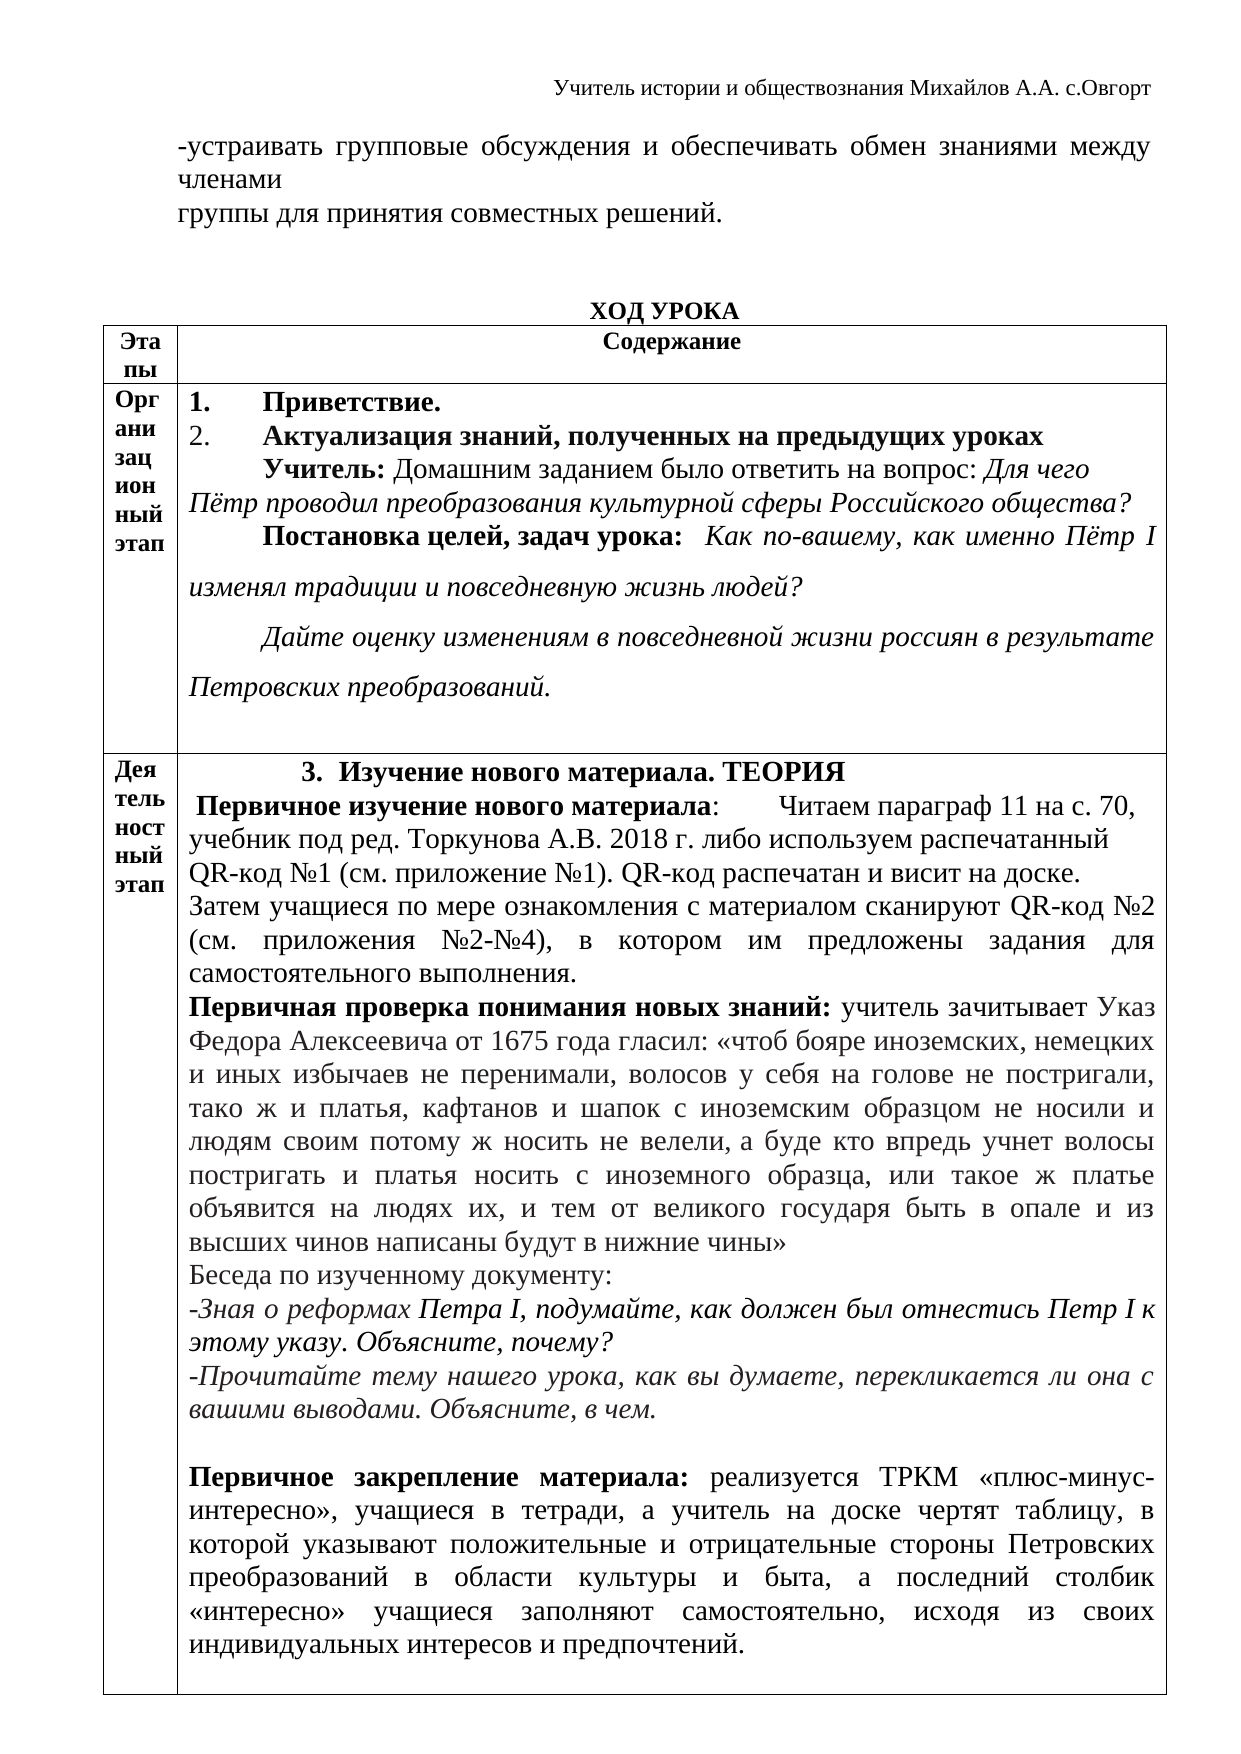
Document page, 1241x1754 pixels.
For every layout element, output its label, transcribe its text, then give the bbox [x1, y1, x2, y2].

table_cell Деятельностный этап [104, 754, 177, 1693]
table_cell Изучение нового материала. ТЕОРИЯ Первичное изучение нового материала: Читаем параграф 11 на с. 70, учебник под ред. Торкунова А.В. 2018 г. либо используем распечатанный QR-код №1 (см. приложение №1). QR-код распечатан и висит на доске. Затем учащиеся по мере ознакомления с материалом сканируют QR-код №2 (см. приложения №2-№4), в котором им предложены задания для самостоятельного выполнения. Первичная проверка понимания новых знаний: учитель зачитывает Указ Федора Алексеевича от 1675 года гласил: «чтоб бояре иноземских, немецких и иных избычаев не перенимали, волосов у себя на голове не постригали, тако ж и платья, кафтанов и шапок с иноземским образцом не носили и людям своим потому ж носить не велели, а буде кто впредь учнет волосы постригать и платья носить с иноземного образца, или такое ж платье объявится на людях их, и тем от великого государя быть в опале и из высших чинов написаны будут в нижние чины» Беседа по изученному документу: -Зная о реформах Петра I, подумайте, как должен был отнестись Петр I к этому указу. Объясните, почему? -Прочитайте тему нашего урока, как вы думаете, перекликается ли она с вашими выводами. Объясните, в чем. Первичное закрепление материала: реализуется ТРКМ «плюс-минус-интересно», учащиеся в тетради, а учитель на доске чертят таблицу, в которой указывают положительные и отрицательные стороны Петровских преобразований в области культуры и быта, а последний столбик «интересно» учащиеся заполняют самостоятельно, исходя из своих индивидуальных интересов и предпочтений. [178, 754, 1166, 1693]
table_header Содержание [178, 326, 1166, 383]
text ХОД УРОКА [177, 296, 1152, 325]
table_cell Приветствие. Актуализация знаний, полученных на предыдущих уроках Учитель: Домашним заданием было ответить на вопрос: Для чего Пётр проводил преобразования культурной сферы Российского общества? Постановка целей, задач урока: Как по-вашему, как именно Пётр I изменял традиции и повседневную жизнь людей? Дайте оценку изменениям в повседневной жизни россиян в результате Петровских преобразований. [178, 384, 1166, 753]
table_header Этапы [104, 326, 177, 383]
table_cell Организационный этап [104, 384, 177, 753]
text группы для принятия совместных решений. [177, 195, 1152, 229]
text -устраивать групповые обсуждения и обеспечивать обмен знаниями между членами [177, 128, 1152, 195]
